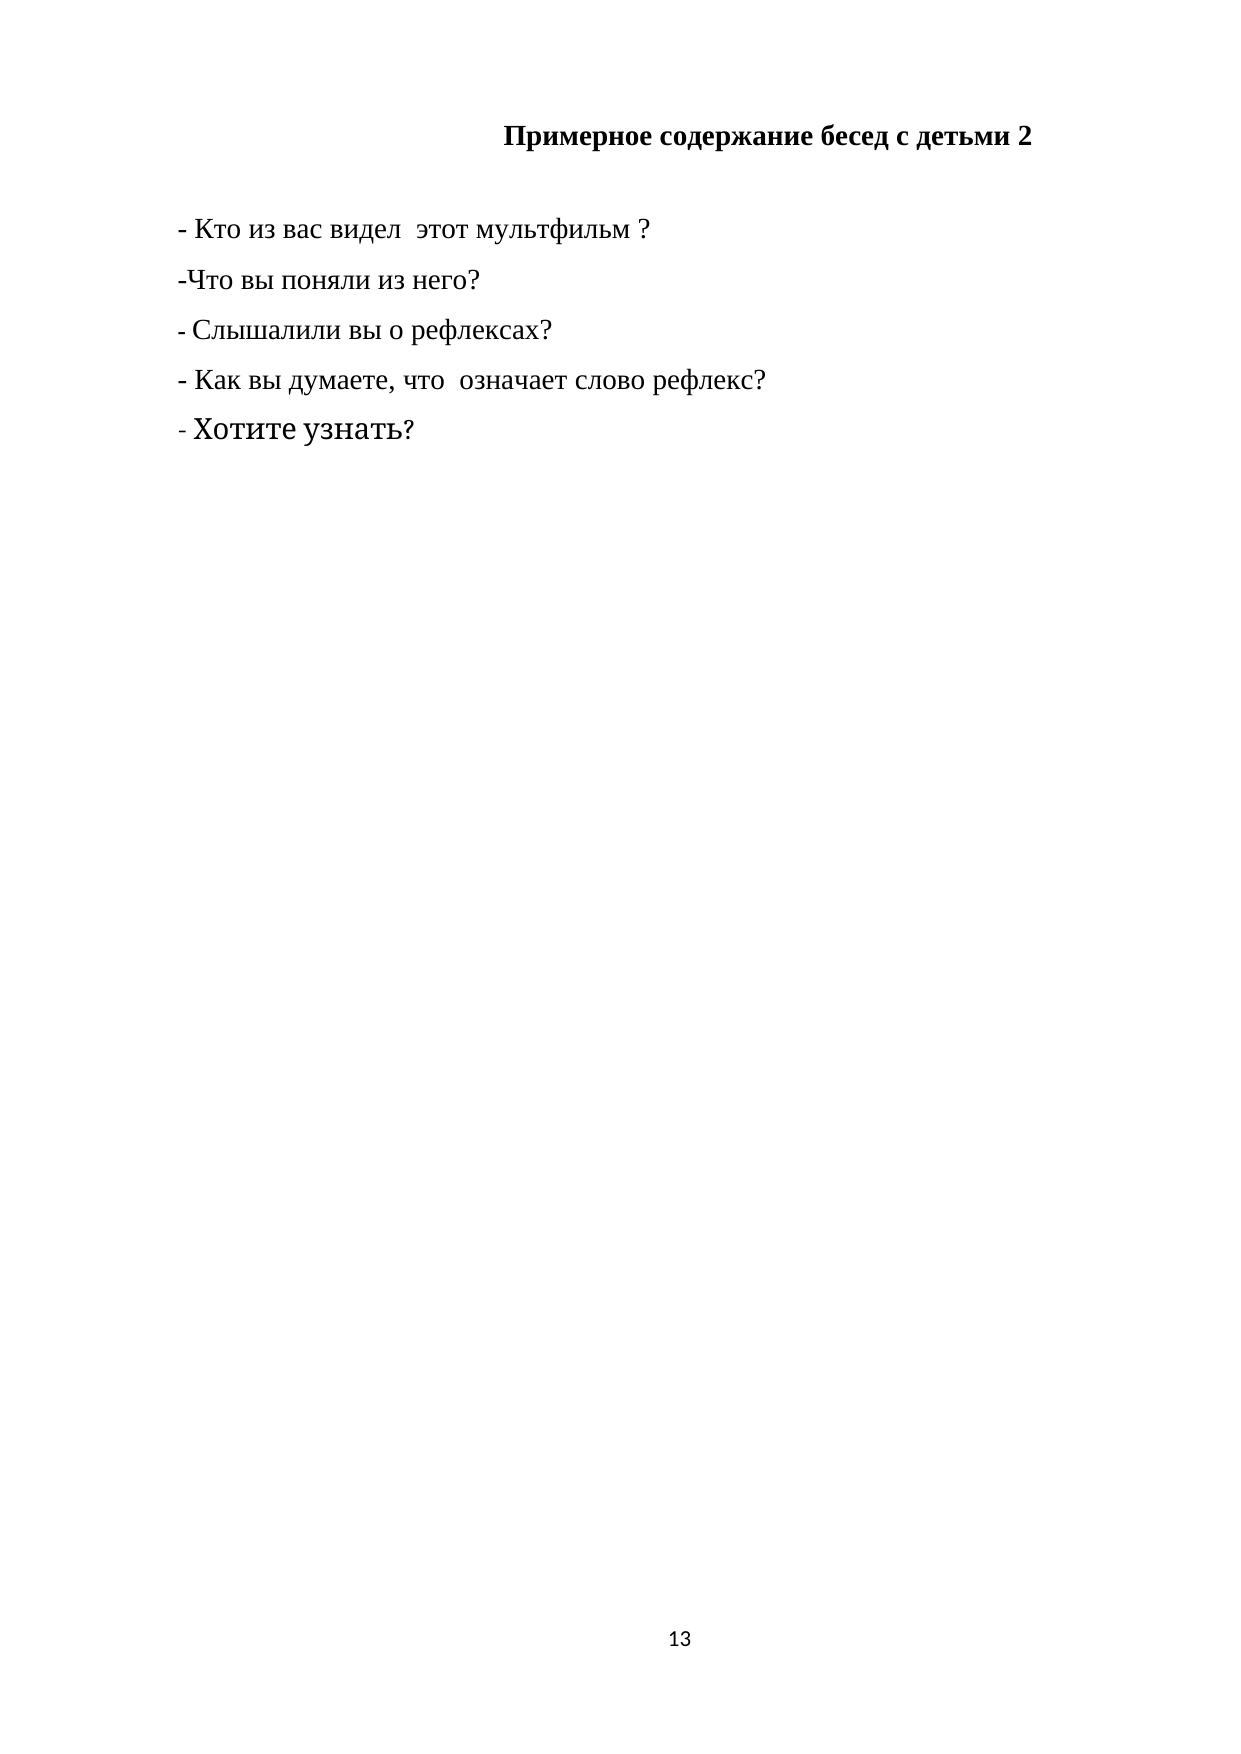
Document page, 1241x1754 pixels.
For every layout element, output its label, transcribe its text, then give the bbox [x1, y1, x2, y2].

text - Кто из вас видел этот мультфильм ? [177, 212, 1181, 245]
text Примерное содержание бесед с детьми 2 [354, 118, 1181, 152]
text -Что вы поняли из него? [177, 262, 1181, 295]
text - Как вы думаете, что означает слово рефлекс? [177, 362, 1181, 396]
text - Хотите узнать? [177, 413, 1181, 446]
text - Слышалили вы о рефлексах? [177, 312, 1181, 346]
